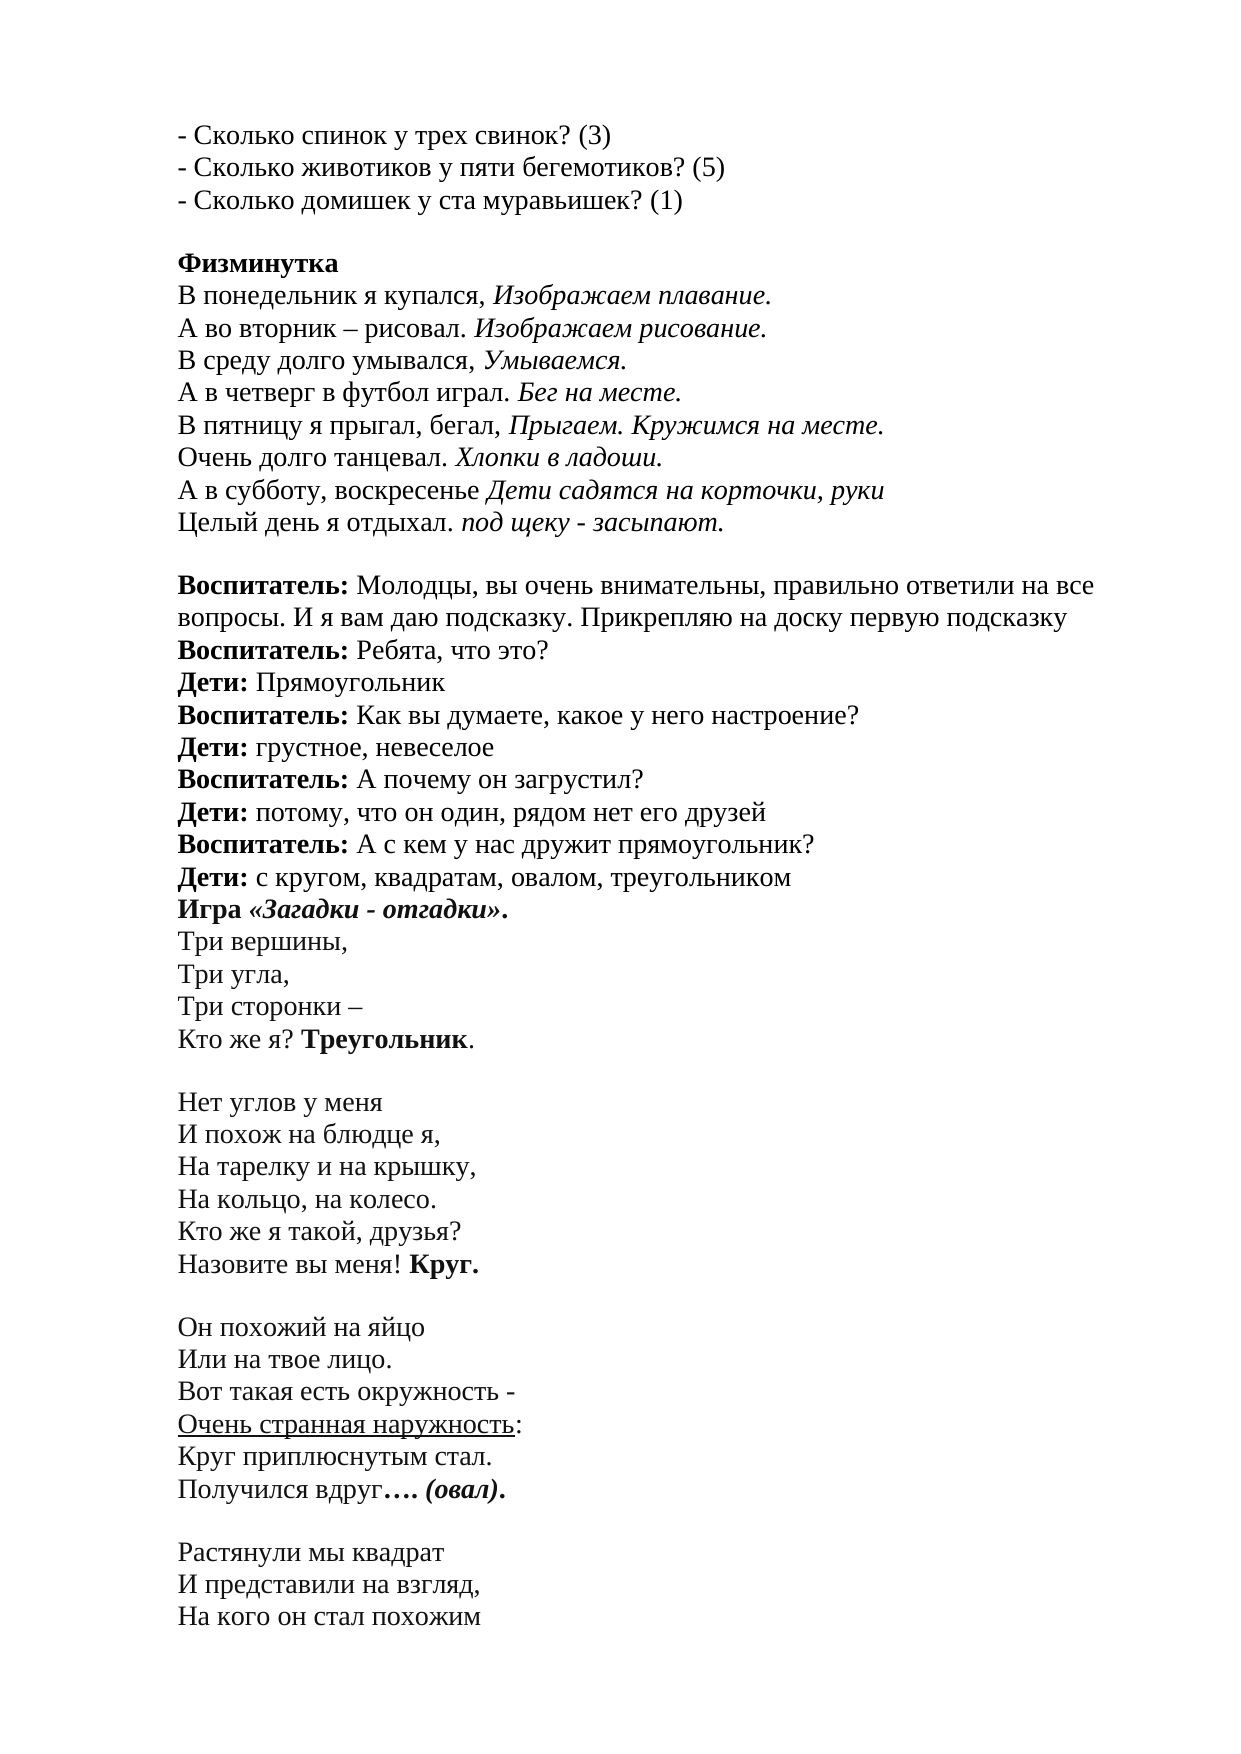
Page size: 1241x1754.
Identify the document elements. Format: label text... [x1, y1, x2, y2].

text Физминутка [177, 246, 1152, 278]
text Нет углов у меня [177, 1085, 1152, 1117]
text Растянули мы квадрат [177, 1535, 1152, 1567]
text Три вершины, [177, 924, 1152, 957]
text Целый день я отдыхал. под щеку - засыпают. [177, 505, 1152, 537]
text Дети: потому, что он один, рядом нет его друзей [177, 795, 1152, 827]
text На тарелку и на крышку, [177, 1149, 1152, 1182]
text И представили на взгляд, [177, 1567, 1152, 1599]
text В пятницу я прыгал, бегал, Прыгаем. Кружимся на месте. [177, 408, 1152, 440]
text - Сколько домишек у ста муравьишек? (1) [177, 183, 1152, 215]
text Назовите вы меня! Круг. [177, 1247, 1152, 1279]
text А в четверг в футбол играл. Бег на месте. [177, 376, 1152, 408]
text Кто же я? Треугольник. [177, 1022, 1152, 1054]
text Воспитатель: Как вы думаете, какое у него настроение? [177, 698, 1152, 730]
text Очень долго танцевал. Хлопки в ладоши. [177, 440, 1152, 473]
text На кольцо, на колесо. [177, 1182, 1152, 1214]
text Очень странная наружность: [177, 1407, 1152, 1439]
text Вот такая есть окружность - [177, 1374, 1152, 1407]
text Воспитатель: Ребята, что это? [177, 633, 1152, 665]
text Дети: с кругом, квадратам, овалом, треугольником [177, 860, 1152, 892]
text Три сторонки – [177, 989, 1152, 1022]
text На кого он стал похожим [177, 1599, 1152, 1632]
text - Сколько животиков у пяти бегемотиков? (5) [177, 151, 1152, 183]
text Дети: грустное, невеселое [177, 730, 1152, 762]
text А в субботу, воскресенье Дети садятся на корточки, руки [177, 473, 1152, 505]
text В среду долго умывался, Умываемся. [177, 343, 1152, 376]
text Дети: Прямоугольник [177, 665, 1152, 698]
text Получился вдруг…. (овал). [177, 1472, 1152, 1504]
text Воспитатель: А с кем у нас дружит прямоугольник? [177, 827, 1152, 860]
text Воспитатель: А почему он загрустил? [177, 762, 1152, 795]
text В понедельник я купался, Изображаем плавание. [177, 278, 1152, 311]
text И похож на блюдце я, [177, 1117, 1152, 1149]
text Круг приплюснутым стал. [177, 1439, 1152, 1472]
text - Сколько спинок у трех свинок? (3) [177, 118, 1152, 151]
text Воспитатель: Молодцы, вы очень внимательны, правильно ответили на все вопросы. И я вам даю подсказку. Прикрепляю на доску первую подсказку [177, 568, 1152, 633]
text Он похожий на яйцо [177, 1310, 1152, 1342]
text Три угла, [177, 957, 1152, 989]
text Или на твое лицо. [177, 1342, 1152, 1374]
text Кто же я такой, друзья? [177, 1214, 1152, 1247]
text Игра «Загадки - отгадки». [177, 892, 1152, 924]
text А во вторник – рисовал. Изображаем рисование. [177, 311, 1152, 343]
